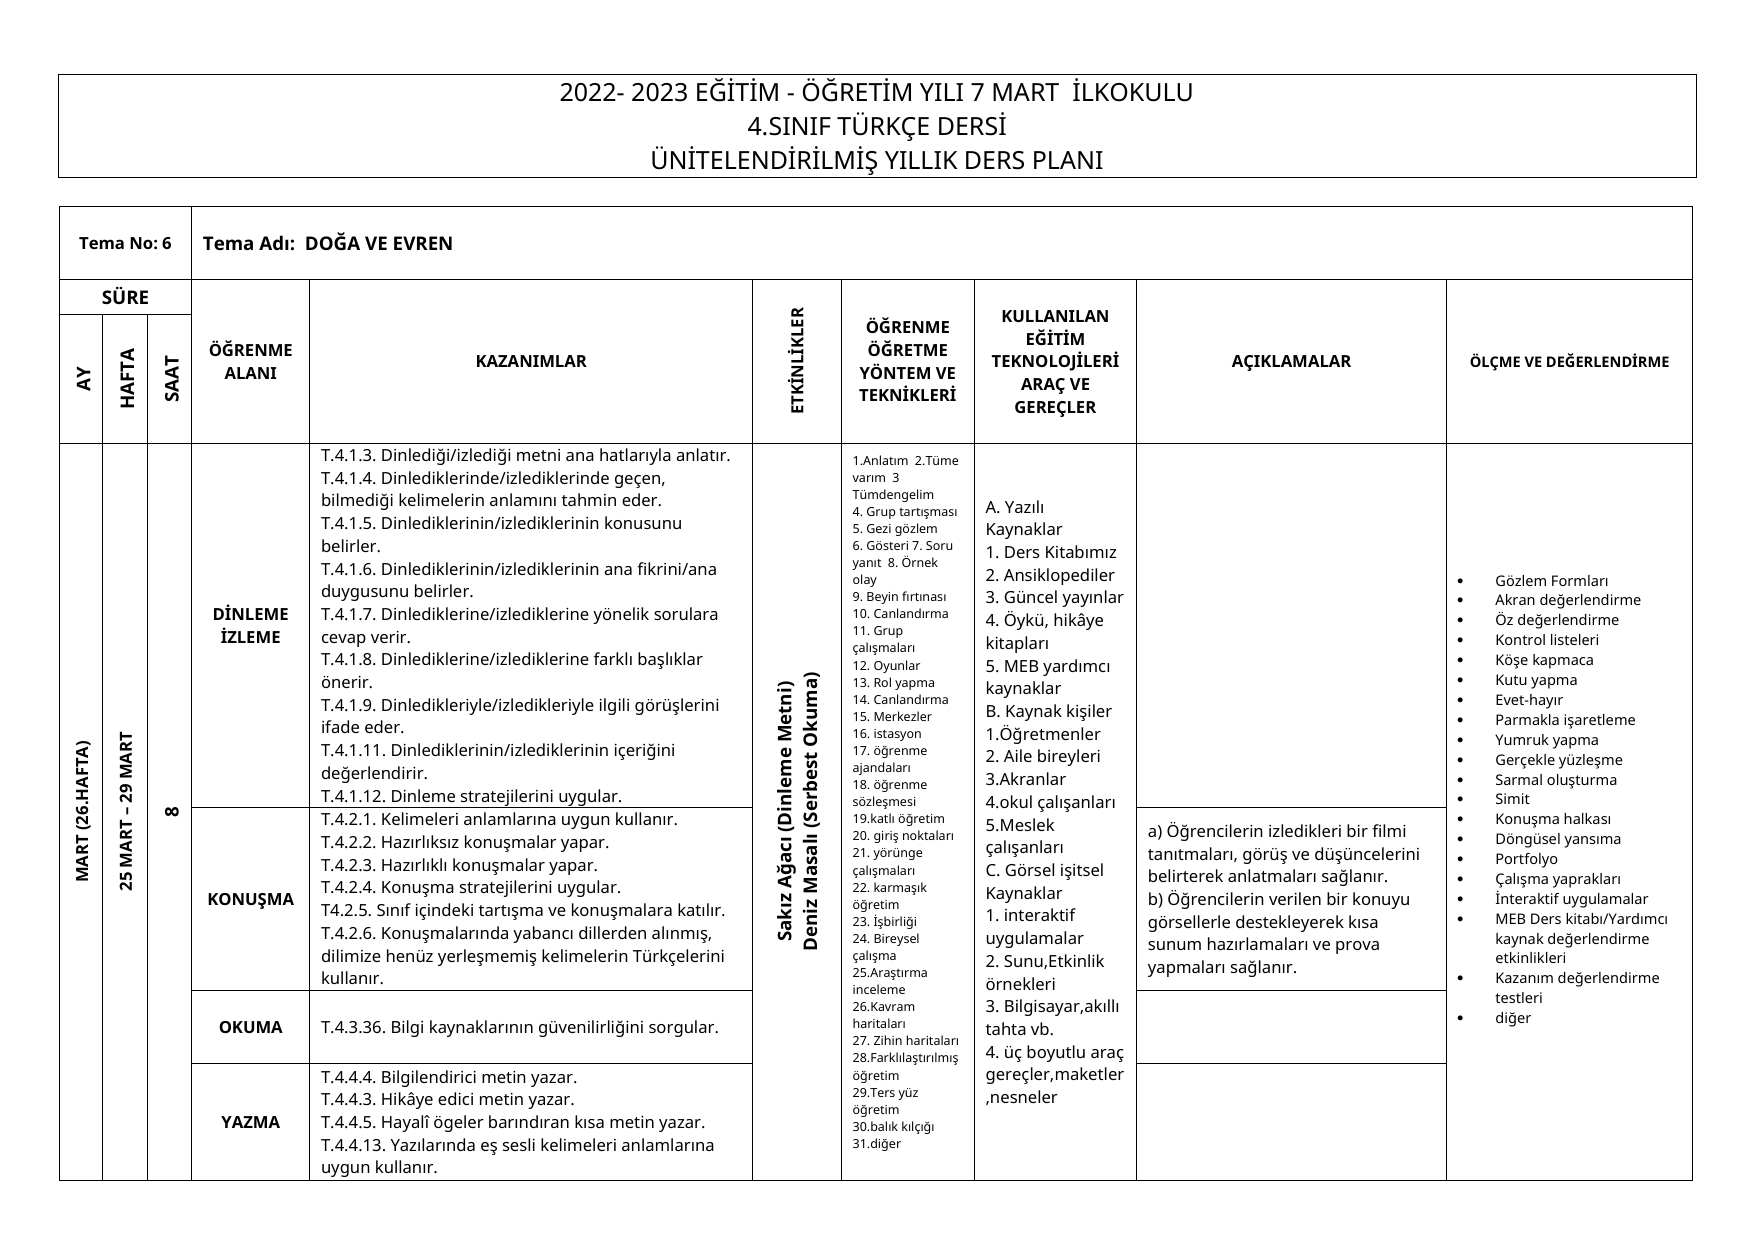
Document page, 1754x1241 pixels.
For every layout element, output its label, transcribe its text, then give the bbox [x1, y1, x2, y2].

table_cell T.4.3.36. Bilgi kaynaklarının güvenilirliğini sorgular. [310, 991, 752, 1063]
table_cell Sakız Ağacı (Dinleme Metni) Deniz Masalı (Serbest Okuma) [753, 444, 841, 1180]
table_cell KULLANILAN EĞİTİM TEKNOLOJİLERİ ARAÇ VE GEREÇLER [975, 280, 1136, 443]
table_header Tema No: 6 [60, 207, 191, 279]
table_cell HAFTA [103, 315, 147, 443]
table_cell 25 MART – 29 MART [103, 444, 147, 1180]
table_cell YAZMA [192, 1064, 309, 1180]
table_cell SÜRE [60, 280, 191, 314]
table_cell a) Öğrencilerin izledikleri bir filmi tanıtmaları, görüş ve düşüncelerini belirterek anlatmaları sağlanır. b) Öğrencilerin verilen bir konuyu görsellerle destekleyerek kısa sunum hazırlamaları ve prova yapmaları sağlanır. [1137, 808, 1446, 990]
table_cell OKUMA [192, 991, 309, 1063]
table_cell T.4.4.4. Bilgilendirici metin yazar. T.4.4.3. Hikâye edici metin yazar. T.4.4.5. Hayalî ögeler barındıran kısa metin yazar. T.4.4.13. Yazılarında eş sesli kelimeleri anlamlarına uygun kullanır. [310, 1064, 752, 1180]
table_header Tema Adı: DOĞA VE EVREN [192, 207, 1692, 279]
table_cell DİNLEME İZLEME [192, 444, 309, 807]
table_cell A. Yazılı Kaynaklar 1. Ders Kitabımız 2. Ansiklopediler 3. Güncel yayınlar 4. Öykü, hikâye kitapları 5. MEB yardımcı kaynaklar B. Kaynak kişiler 1.Öğretmenler 2. Aile bireyleri 3.Akranlar 4.okul çalışanları 5.Meslek çalışanları C. Görsel işitsel Kaynaklar 1. interaktif uygulamalar 2. Sunu,Etkinlik örnekleri 3. Bilgisayar,akıllı tahta vb. 4. üç boyutlu araç gereçler,maketler,nesneler [975, 444, 1136, 1180]
table_cell [1137, 1064, 1446, 1180]
table_cell ETKİNLİKLER [753, 280, 841, 443]
table_cell MART (26.HAFTA) [60, 444, 102, 1180]
table_cell KONUŞMA [192, 808, 309, 990]
table_cell AÇIKLAMALAR [1137, 280, 1446, 443]
table_cell KAZANIMLAR [310, 280, 752, 443]
table_cell ÖĞRENME ALANI [192, 280, 309, 443]
table_cell [1137, 444, 1446, 807]
table_cell [1137, 991, 1446, 1063]
table_cell ÖĞRENME ÖĞRETME YÖNTEM VE TEKNİKLERİ [842, 280, 974, 443]
table_cell 8 [148, 444, 191, 1180]
table_cell T.4.2.1. Kelimeleri anlamlarına uygun kullanır. T.4.2.2. Hazırlıksız konuşmalar yapar. T.4.2.3. Hazırlıklı konuşmalar yapar. T.4.2.4. Konuşma stratejilerini uygular. T4.2.5. Sınıf içindeki tartışma ve konuşmalara katılır. T.4.2.6. Konuşmalarında yabancı dillerden alınmış, dilimize henüz yerleşmemiş kelimelerin Türkçelerini kullanır. [310, 808, 752, 990]
table_cell 1.Anlatım 2.Tüme varım 3 Tümdengelim 4. Grup tartışması 5. Gezi gözlem 6. Gösteri 7. Soru yanıt 8. Örnek olay 9. Beyin fırtınası 10. Canlandırma 11. Grup çalışmaları 12. Oyunlar 13. Rol yapma 14. Canlandırma 15. Merkezler 16. istasyon 17. öğrenme ajandaları 18. öğrenme sözleşmesi 19.katlı öğretim 20. giriş noktaları 21. yörünge çalışmaları 22. karmaşık öğretim 23. İşbirliği 24. Bireysel çalışma 25.Araştırma inceleme 26.Kavram haritaları 27. Zihin haritaları 28.Farklılaştırılmış öğretim 29.Ters yüz öğretim 30.balık kılçığı 31.diğer [842, 444, 974, 1180]
table_cell T.4.1.3. Dinlediği/izlediği metni ana hatlarıyla anlatır. T.4.1.4. Dinlediklerinde/izlediklerinde geçen, bilmediği kelimelerin anlamını tahmin eder. T.4.1.5. Dinlediklerinin/izlediklerinin konusunu belirler. T.4.1.6. Dinlediklerinin/izlediklerinin ana fikrini/ana duygusunu belirler. T.4.1.7. Dinlediklerine/izlediklerine yönelik sorulara cevap verir. T.4.1.8. Dinlediklerine/izlediklerine farklı başlıklar önerir. T.4.1.9. Dinledikleriyle/izledikleriyle ilgili görüşlerini ifade eder. T.4.1.11. Dinlediklerinin/izlediklerinin içeriğini değerlendirir. T.4.1.12. Dinleme stratejilerini uygular. [310, 444, 752, 807]
table_cell AY [60, 315, 102, 443]
table_cell Gözlem Formları Akran değerlendirme Öz değerlendirme Kontrol listeleri Köşe kapmaca Kutu yapma Evet-hayır Parmakla işaretleme Yumruk yapma Gerçekle yüzleşme Sarmal oluşturma Simit Konuşma halkası Döngüsel yansıma Portfolyo Çalışma yaprakları İnteraktif uygulamalar MEB Ders kitabı/Yardımcı kaynak değerlendirme etkinlikleri Kazanım değerlendirme testleri diğer [1447, 444, 1692, 1180]
table_cell ÖLÇME VE DEĞERLENDİRME [1447, 280, 1692, 443]
table_cell SAAT [148, 315, 191, 443]
